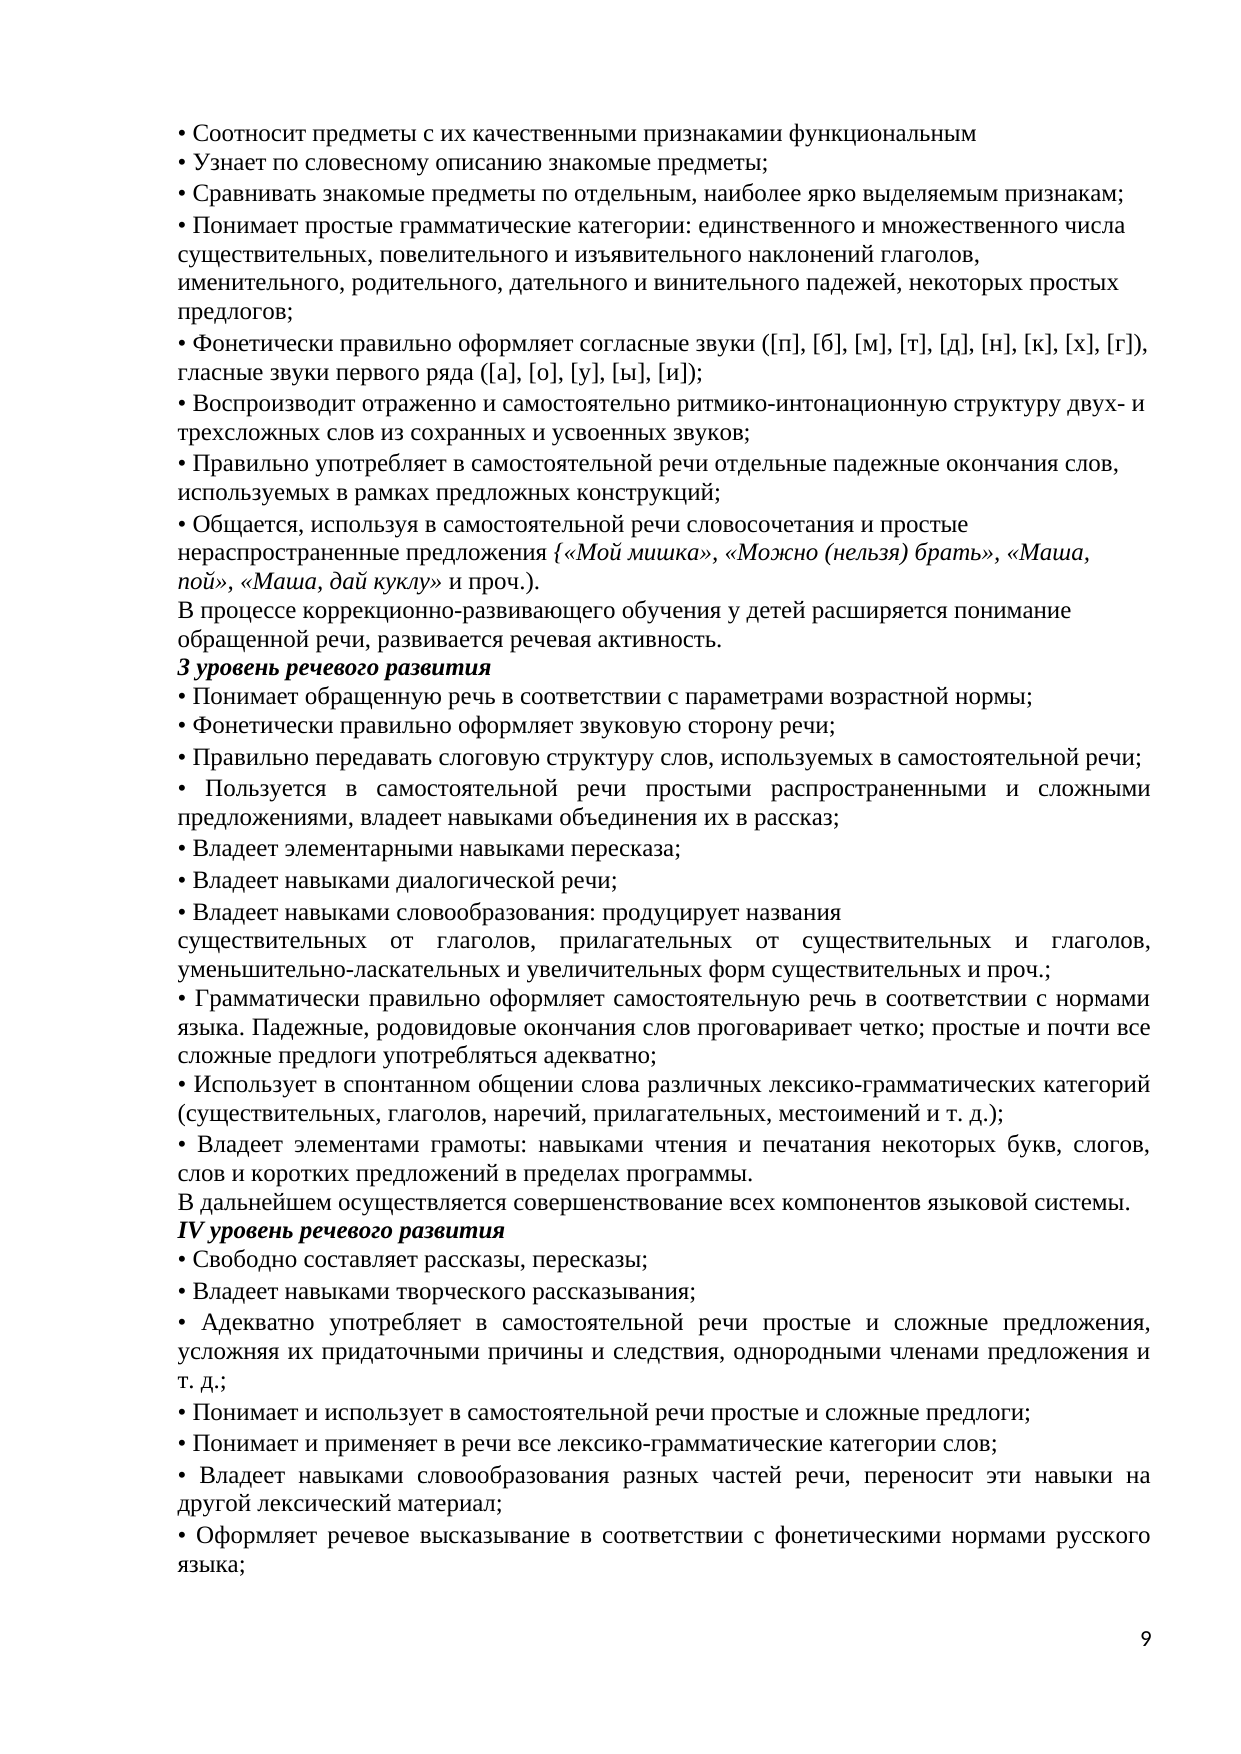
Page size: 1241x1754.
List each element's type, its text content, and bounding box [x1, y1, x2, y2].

text • Адекватно употребляет в самостоятельной речи простые и сложные предложения, усложняя их придаточными причины и следствия, однородными членами предложения и т. д.; [177, 1307, 1152, 1394]
text • Понимает и использует в самостоятельной речи простые и сложные предлоги; [177, 1397, 1152, 1425]
text • Сравнивать знакомые предметы по отдельным, наиболее ярко выделяемым признакам; [177, 178, 1152, 207]
text • Владеет элементарными навыками пересказа; [177, 833, 1152, 862]
text • Понимает и применяет в речи все лексико-грамматические категории слов; [177, 1428, 1152, 1457]
text В дальнейшем осуществляется совершенствование всех компонентов языковой системы. [177, 1187, 1152, 1216]
text • Понимает обращенную речь в соответствии с параметрами возрастной нормы; [177, 681, 1152, 710]
text • Грамматически правильно оформляет самостоятельную речь в соответствии с нормами языка. Падежные, родовидовые окончания слов проговаривает четко; простые и почти все сложные предлоги употребляться адекватно; [177, 983, 1152, 1069]
text 3 уровень речевого развития [177, 652, 1152, 681]
text • Пользуется в самостоятельной речи простыми распространенными и сложными предложениями, владеет навыками объединения их в рассказ; [177, 773, 1152, 831]
text • Владеет навыками словообразования: продуцирует названия [177, 897, 1152, 925]
text • Узнает по словесному описанию знакомые предметы; [177, 147, 1152, 176]
text В процессе коррекционно-развивающего обучения у детей расширяется понимание обращенной речи, развивается речевая активность. [177, 595, 1152, 652]
text • Владеет навыками словообразования разных частей речи, переносит эти навыки на другой лексический материал; [177, 1460, 1152, 1517]
text • Свободно составляет рассказы, пересказы; [177, 1244, 1152, 1273]
text • Владеет навыками творческого рассказывания; [177, 1276, 1152, 1305]
text • Фонетически правильно оформляет согласные звуки ([п], [б], [м], [т], [д], [н], [к], [х], [г]), гласные звуки первого ряда ([а], [о], [у], [ы], [и]); [177, 328, 1152, 385]
text • Владеет элементами грамоты: навыками чтения и печатания некоторых букв, слогов, слов и коротких предложений в пределах программы. [177, 1129, 1152, 1187]
text • Правильно употребляет в самостоятельной речи отдельные падежные окончания слов, используемых в рамках предложных конструкций; [177, 448, 1152, 506]
text IV уровень речевого развития [177, 1216, 1152, 1244]
text • Понимает простые грамматические категории: единственного и множественного числа существительных, повелительного и изъявительного наклонений глаголов, именительного, родительного, дательного и винительного падежей, некоторых простых предлогов; [177, 210, 1152, 325]
text • Общается, используя в самостоятельной речи словосочетания и простые нераспространенные предложения {«Мой мишка», «Можно (нельзя) брать», «Маша, пой», «Маша, дай куклу» и проч.). [177, 509, 1152, 595]
text • Использует в спонтанном общении слова различных лексико-грамматических категорий (существительных, глаголов, наречий, прилагательных, местоимений и т. д.); [177, 1069, 1152, 1127]
text • Воспроизводит отраженно и самостоятельно ритмико-интонационную структуру двух- и трехсложных слов из сохранных и усвоенных звуков; [177, 388, 1152, 446]
text • Фонетически правильно оформляет звуковую сторону речи; [177, 710, 1152, 739]
text • Соотносит предметы с их качественными признакамии функциональным [177, 118, 1152, 147]
text • Владеет навыками диалогической речи; [177, 865, 1152, 894]
text существительных от глаголов, прилагательных от существительных и глаголов, уменьшительно-ласкательных и увеличительных форм существительных и проч.; [177, 925, 1152, 983]
text • Оформляет речевое высказывание в соответствии с фонетическими нормами русского языка; [177, 1520, 1152, 1577]
text • Правильно передавать слоговую структуру слов, используемых в самостоятельной речи; [177, 742, 1152, 770]
